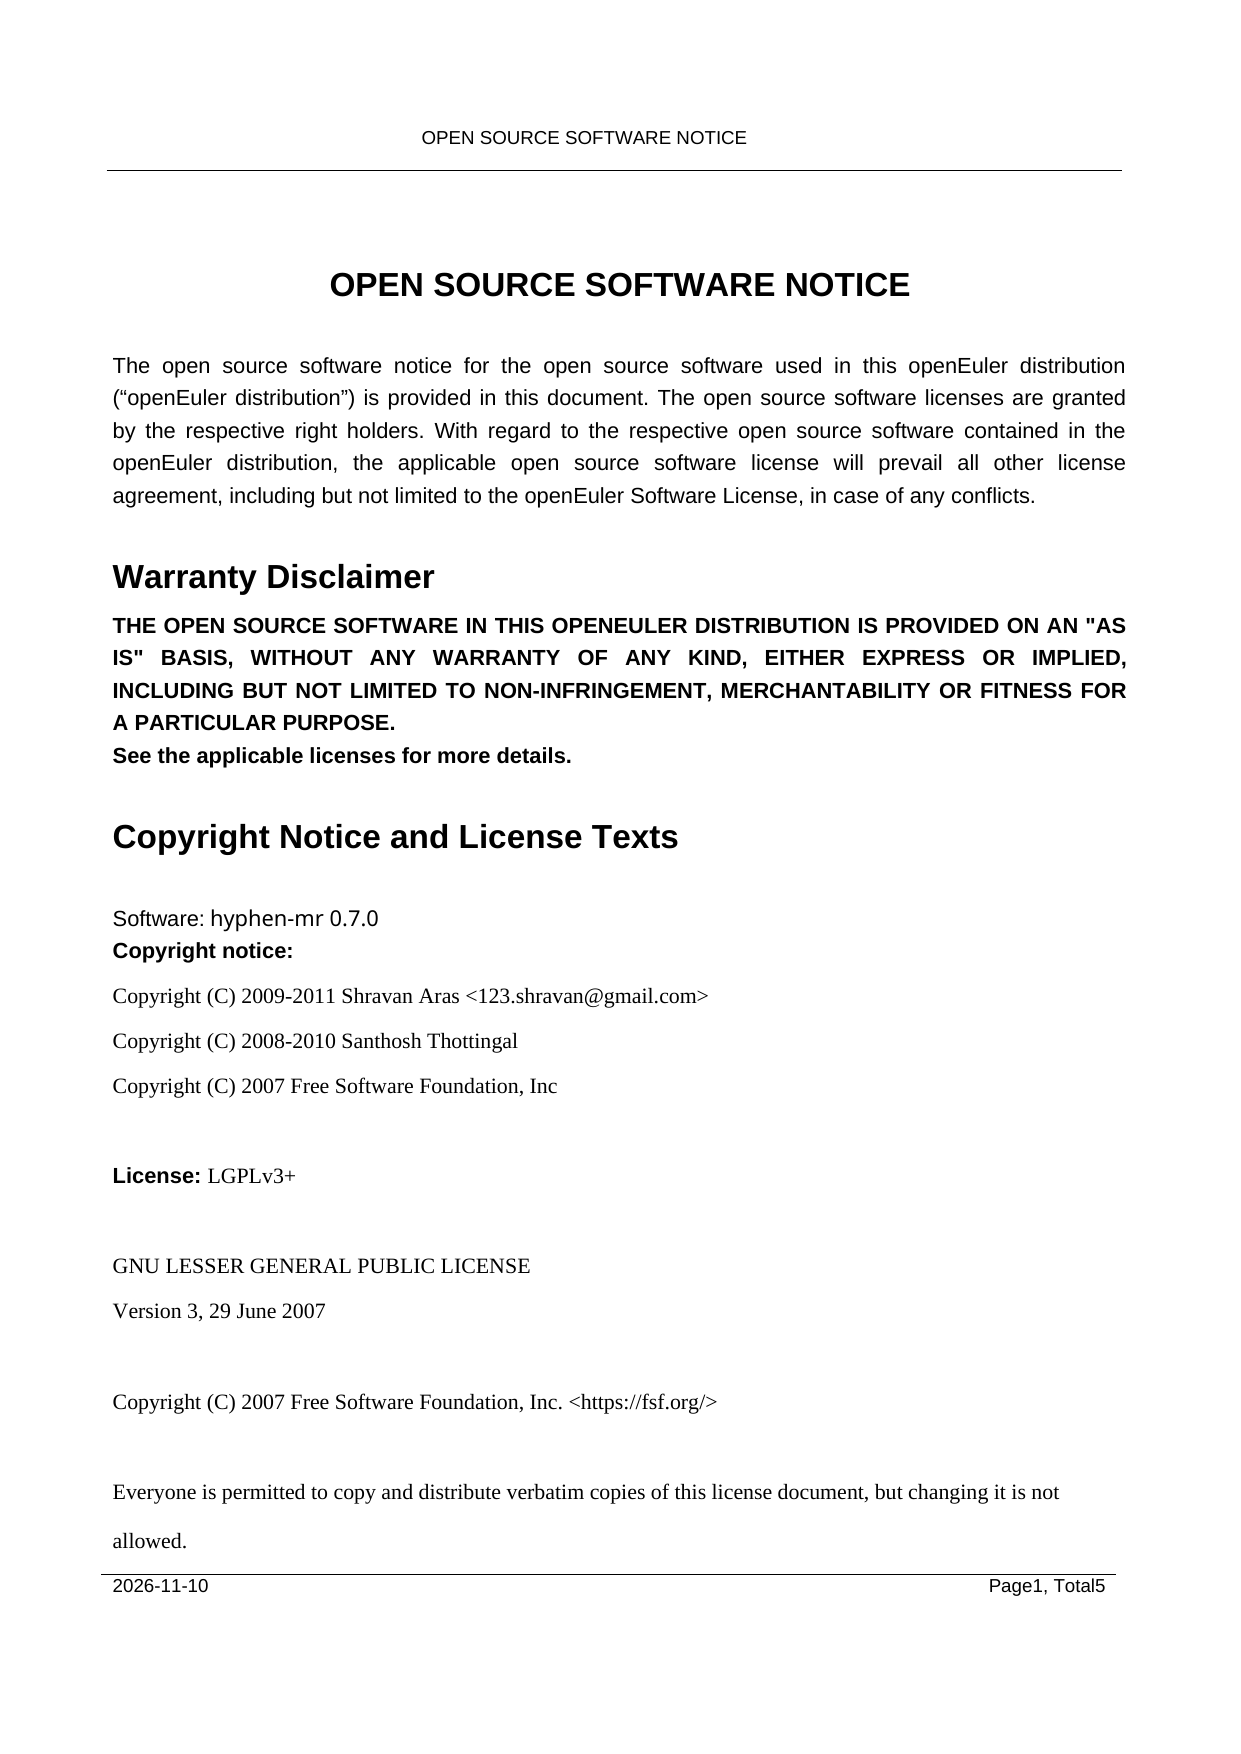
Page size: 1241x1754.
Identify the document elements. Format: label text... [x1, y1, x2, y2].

text Copyright notice: [112, 934, 1128, 966]
text Software: hyphen-mr 0.7.0 [112, 901, 1128, 934]
text Copyright (C) 2008-2010 Santhosh Thottingal [112, 1024, 1128, 1057]
text Copyright (C) 2009-2011 Shravan Aras <123.shravan@gmail.com> [112, 979, 1128, 1012]
text License: LGPLv3+ [112, 1159, 1128, 1192]
text Copyright (C) 2007 Free Software Foundation, Inc [112, 1069, 1128, 1102]
text The open source software notice for the open source software used in this openEuler distribution (“openEuler distribution”) is provided in this document. The open source software licenses are granted by the respective right holders. With regard to the respective open source software contained in the openEuler distribution, the applicable open source software license will prevail all other license agreement, including but not limited to the openEuler Software License, in case of any conflicts. [112, 349, 1128, 511]
text Version 3, 29 June 2007 [112, 1295, 1128, 1327]
text Everyone is permitted to copy and distribute verbatim copies of this license document, but changing it is not allowed. [112, 1475, 1128, 1556]
text Copyright (C) 2007 Free Software Foundation, Inc. <https://fsf.org/> [112, 1385, 1128, 1417]
text Copyright Notice and License Texts [112, 804, 1128, 869]
text OPEN SOURCE SOFTWARE NOTICE [112, 251, 1128, 316]
text Warranty Disclaimer [112, 544, 1128, 609]
text THE OPEN SOURCE SOFTWARE IN THIS OPENEULER DISTRIBUTION IS PROVIDED ON AN "AS IS" BASIS, WITHOUT ANY WARRANTY OF ANY KIND, EITHER EXPRESS OR IMPLIED, INCLUDING BUT NOT LIMITED TO NON-INFRINGEMENT, MERCHANTABILITY OR FITNESS FOR A PARTICULAR PURPOSE. See the applicable licenses for more details. [112, 609, 1128, 771]
text GNU LESSER GENERAL PUBLIC LICENSE [112, 1250, 1128, 1282]
